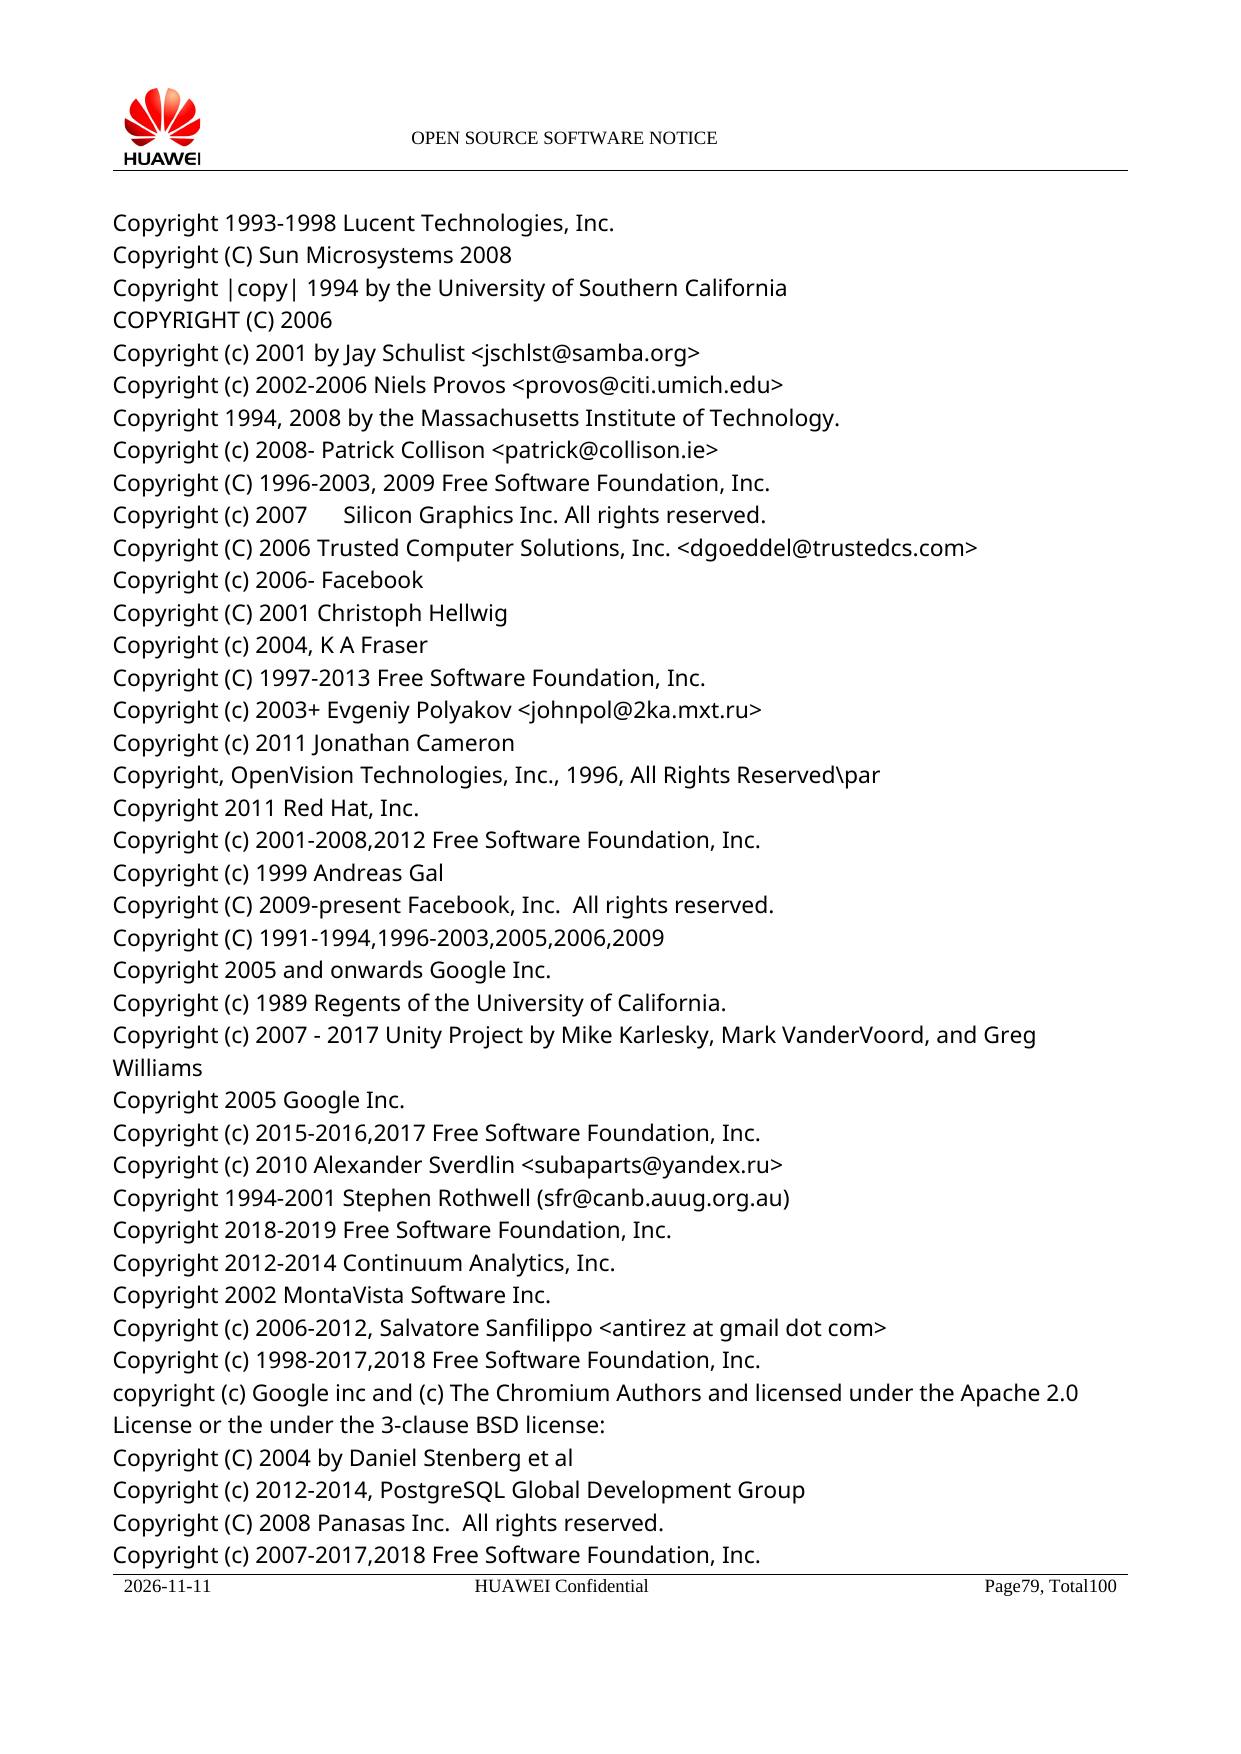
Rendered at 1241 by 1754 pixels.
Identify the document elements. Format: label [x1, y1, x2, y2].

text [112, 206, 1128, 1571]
picture [124, 88, 201, 165]
